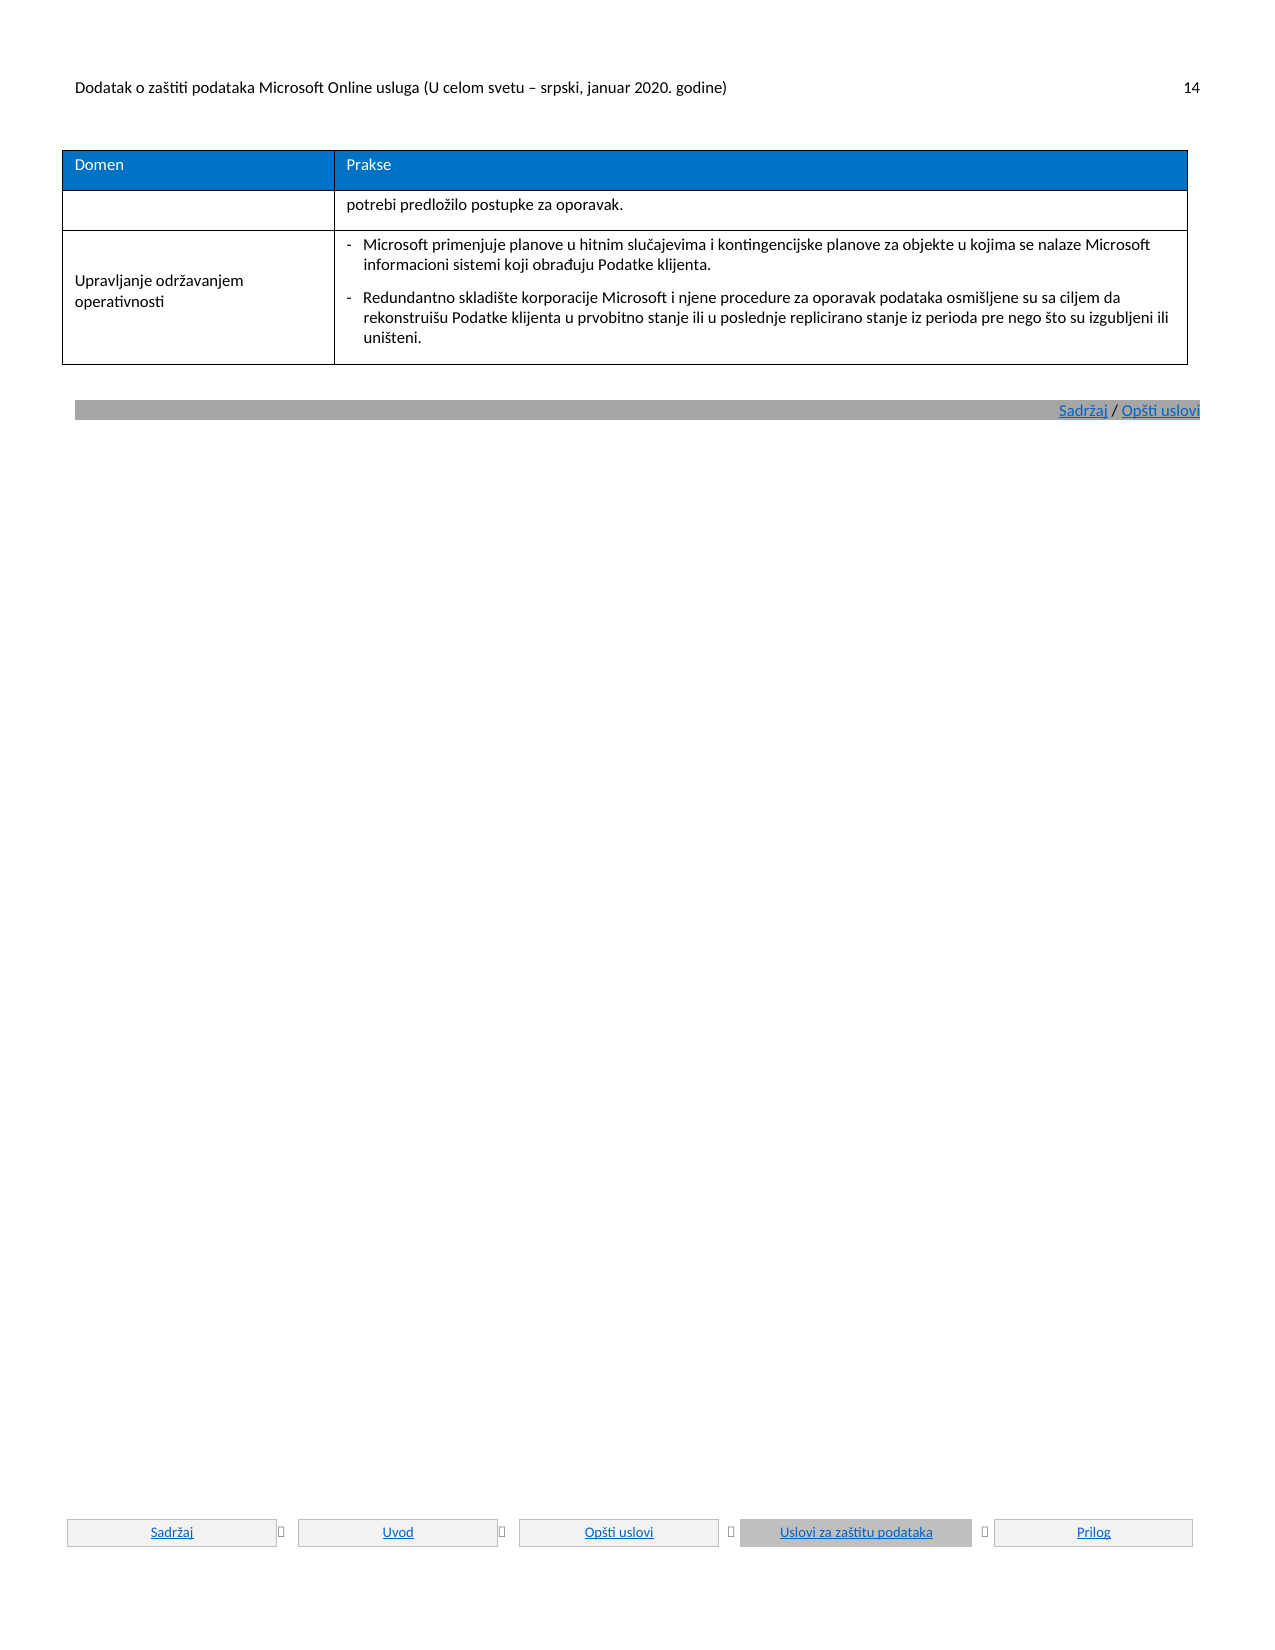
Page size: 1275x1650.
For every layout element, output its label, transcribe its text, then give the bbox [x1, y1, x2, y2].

table_header Prakse [335, 151, 1187, 190]
table_cell - Microsoft primenjuje planove u hitnim slučajevima i kontingencijske planove za objekte u kojima se nalaze Microsoft informacioni sistemi koji obrađuju Podatke klijenta. - Redundantno skladište korporacije Microsoft i njene procedure za oporavak podataka osmišljene su sa ciljem da rekonstruišu Podatke klijenta u prvobitno stanje ili u poslednje replicirano stanje iz perioda pre nego što su izgubljeni ili uništeni. [335, 231, 1187, 363]
list Sadržaj / Opšti uslovi [75, 400, 1200, 420]
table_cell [63, 191, 334, 230]
table_header Domen [63, 151, 334, 190]
table_cell Upravljanje održavanjem operativnosti [63, 231, 334, 363]
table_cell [335, 191, 1187, 230]
